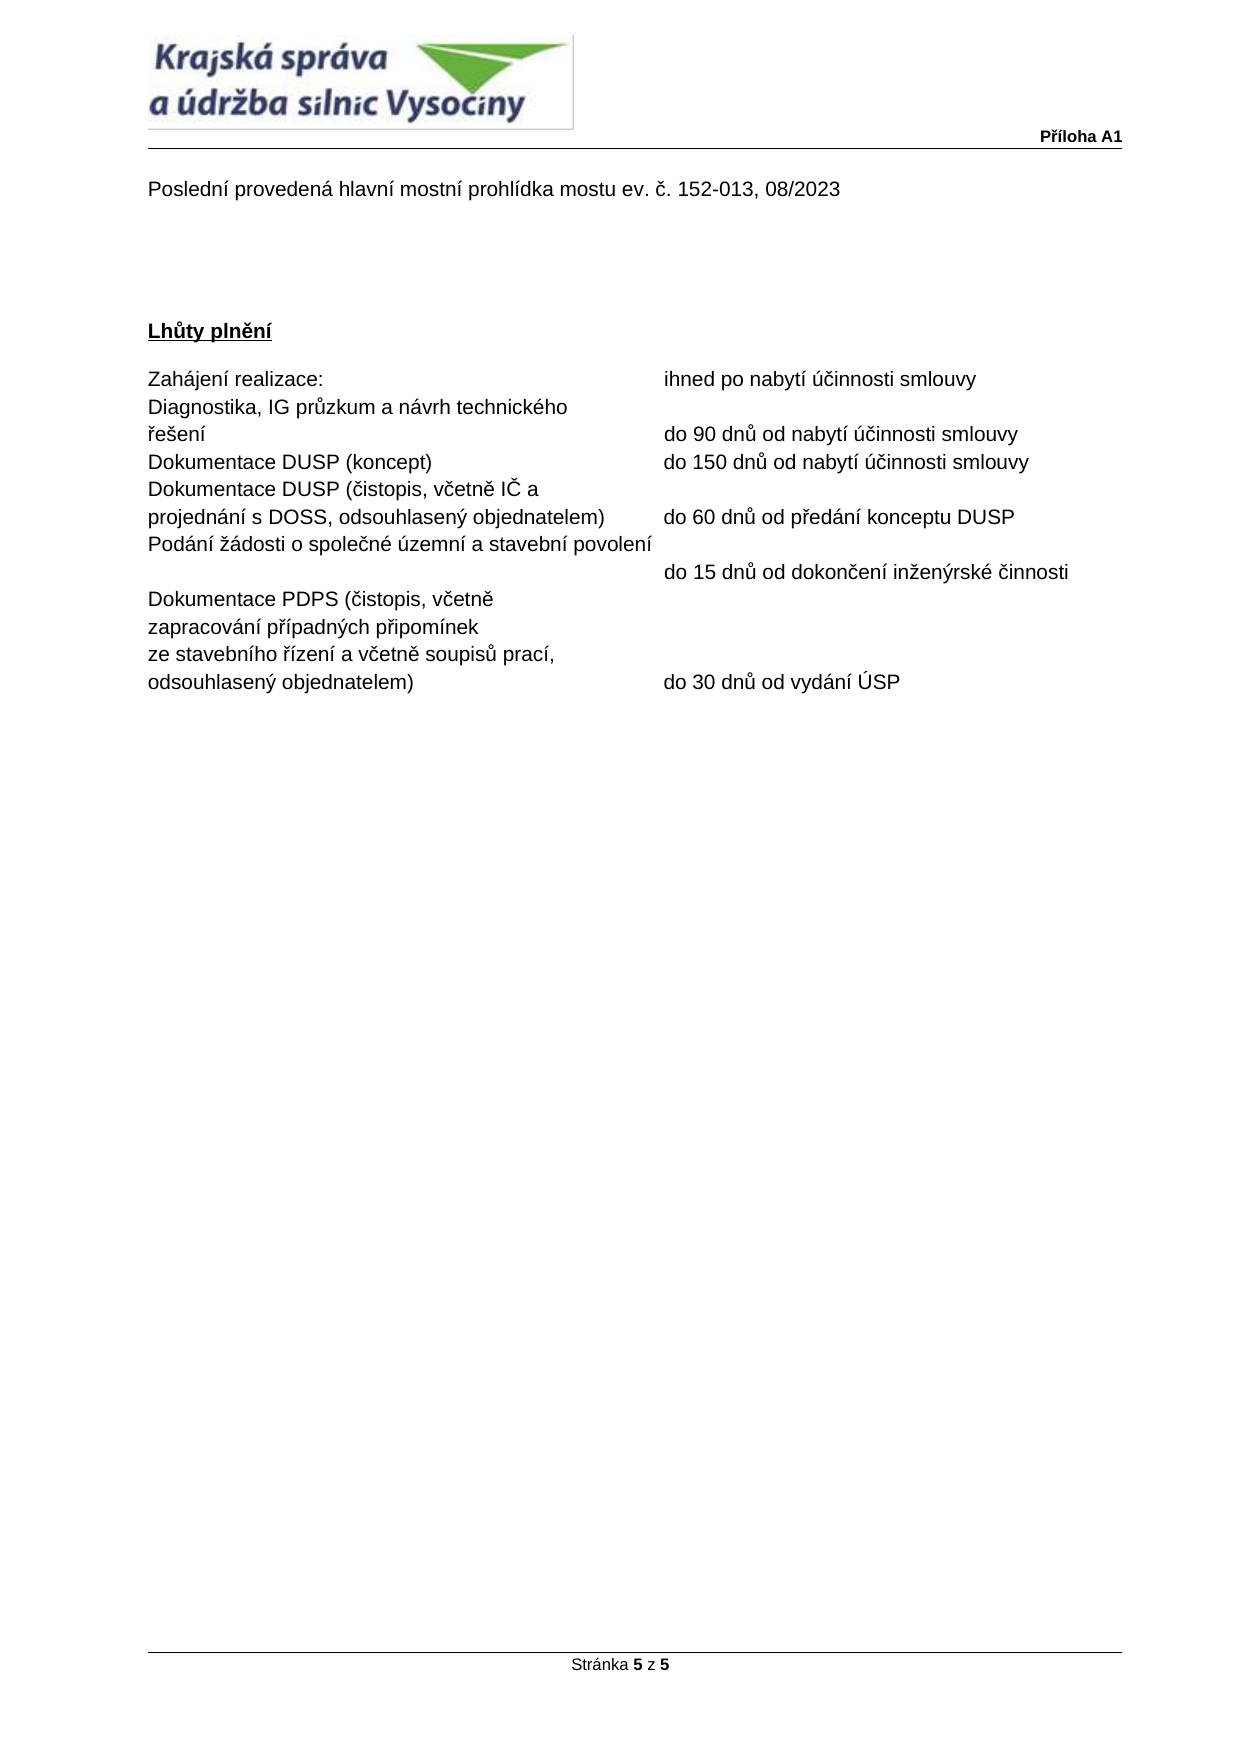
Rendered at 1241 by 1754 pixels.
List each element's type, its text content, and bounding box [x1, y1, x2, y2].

text Dokumentace PDPS (čistopis, včetně [148, 587, 1122, 611]
text Diagnostika, IG průzkum a návrh technického [148, 394, 1122, 418]
text Lhůty plnění [148, 319, 1122, 343]
text Zahájení realizace: ihned po nabytí účinnosti smlouvy [148, 367, 1122, 391]
text Podání žádosti o společné územní a stavební povolení [148, 532, 1122, 556]
picture [147, 35, 574, 131]
text Dokumentace DUSP (čistopis, včetně IČ a [148, 477, 1122, 501]
text řešení do 90 dnů od nabytí účinnosti smlouvy [148, 422, 1122, 446]
text zapracování případných připomínek [148, 614, 1122, 638]
text Poslední provedená hlavní mostní prohlídka mostu ev. č. 152-013, 08/2023 [148, 177, 1122, 201]
text projednání s DOSS, odsouhlasený objednatelem) do 60 dnů od předání konceptu DUSP [148, 504, 1122, 528]
text odsouhlasený objednatelem) do 30 dnů od vydání ÚSP [148, 669, 1122, 693]
text do 15 dnů od dokončení inženýrské činnosti [148, 559, 1122, 583]
text Dokumentace DUSP (koncept) do 150 dnů od nabytí účinnosti smlouvy [148, 449, 1122, 473]
text ze stavebního řízení a včetně soupisů prací, [148, 642, 1122, 666]
